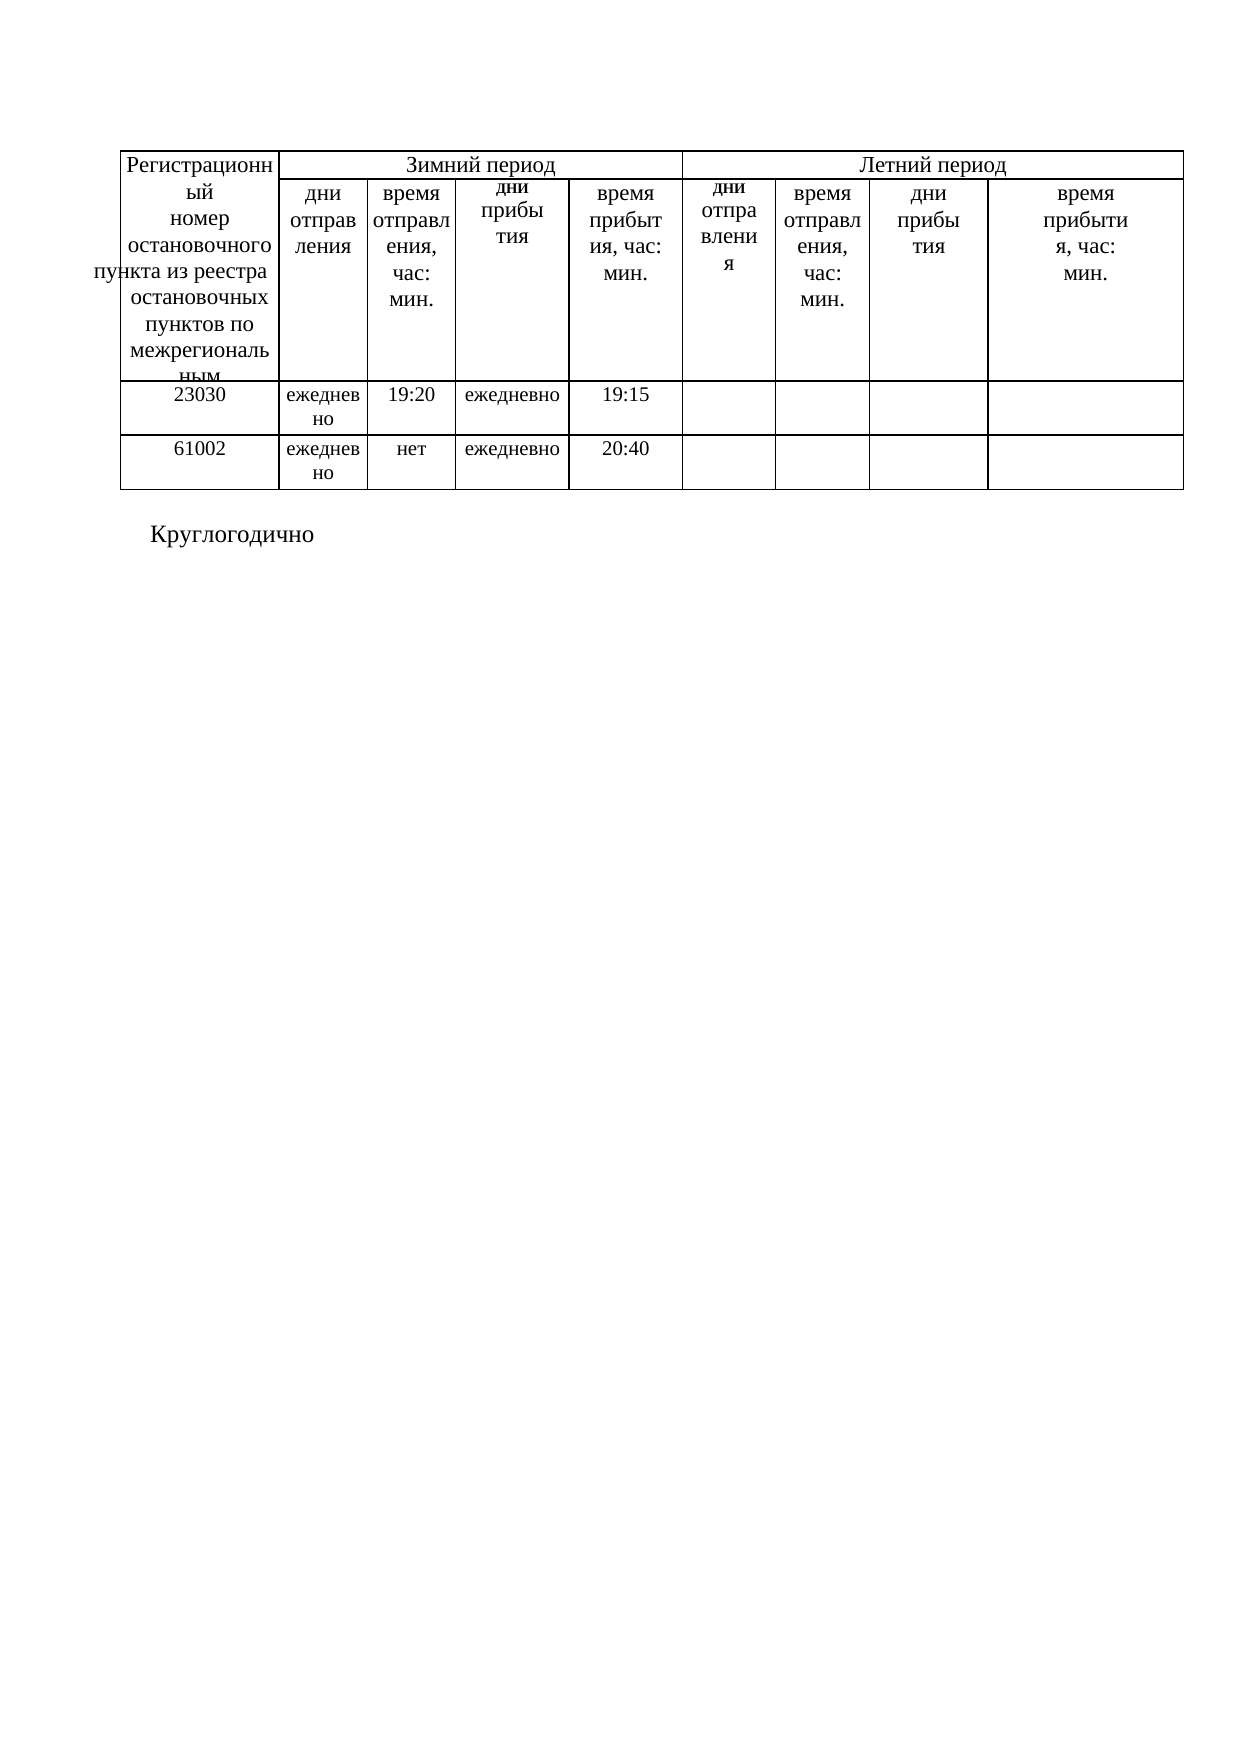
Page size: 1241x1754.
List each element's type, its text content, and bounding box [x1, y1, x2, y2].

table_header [121, 152, 278, 380]
table_cell [989, 436, 1183, 489]
table_cell дни отправ ления [280, 180, 367, 380]
table_cell нет [368, 436, 455, 489]
table_cell [989, 382, 1183, 434]
table_header Зимний период [280, 152, 682, 178]
table_cell ежедневно [456, 382, 568, 434]
table_cell время отправл ения, час: мин. [368, 180, 455, 380]
table_cell ежедневно [456, 436, 568, 489]
table_cell ДНИ прибы тия [456, 180, 568, 380]
table_cell 20:40 [570, 436, 682, 489]
table_cell 19:20 [368, 382, 455, 434]
table_cell ежедневно [280, 436, 367, 489]
table_cell дни прибы тия [870, 180, 987, 380]
table_cell [870, 382, 987, 434]
table_cell ДНИ отпра влени я [683, 180, 775, 380]
table_cell [776, 382, 869, 434]
table_header Летний период [683, 152, 1183, 178]
table_cell 61002 [121, 436, 278, 489]
table_cell время отправл ения, час: мин. [776, 180, 869, 380]
table_cell время прибыти я, час: мин. [989, 180, 1183, 380]
table_cell [683, 436, 775, 489]
table_cell [683, 382, 775, 434]
table_cell 23030 [121, 382, 278, 434]
table_cell время прибыт ия, час: мин. [570, 180, 682, 380]
table_cell [776, 436, 869, 489]
text Круглогодично [150, 519, 1090, 548]
table_cell ежедневно [280, 382, 367, 434]
table_cell [870, 436, 987, 489]
table_cell 19:15 [570, 382, 682, 434]
